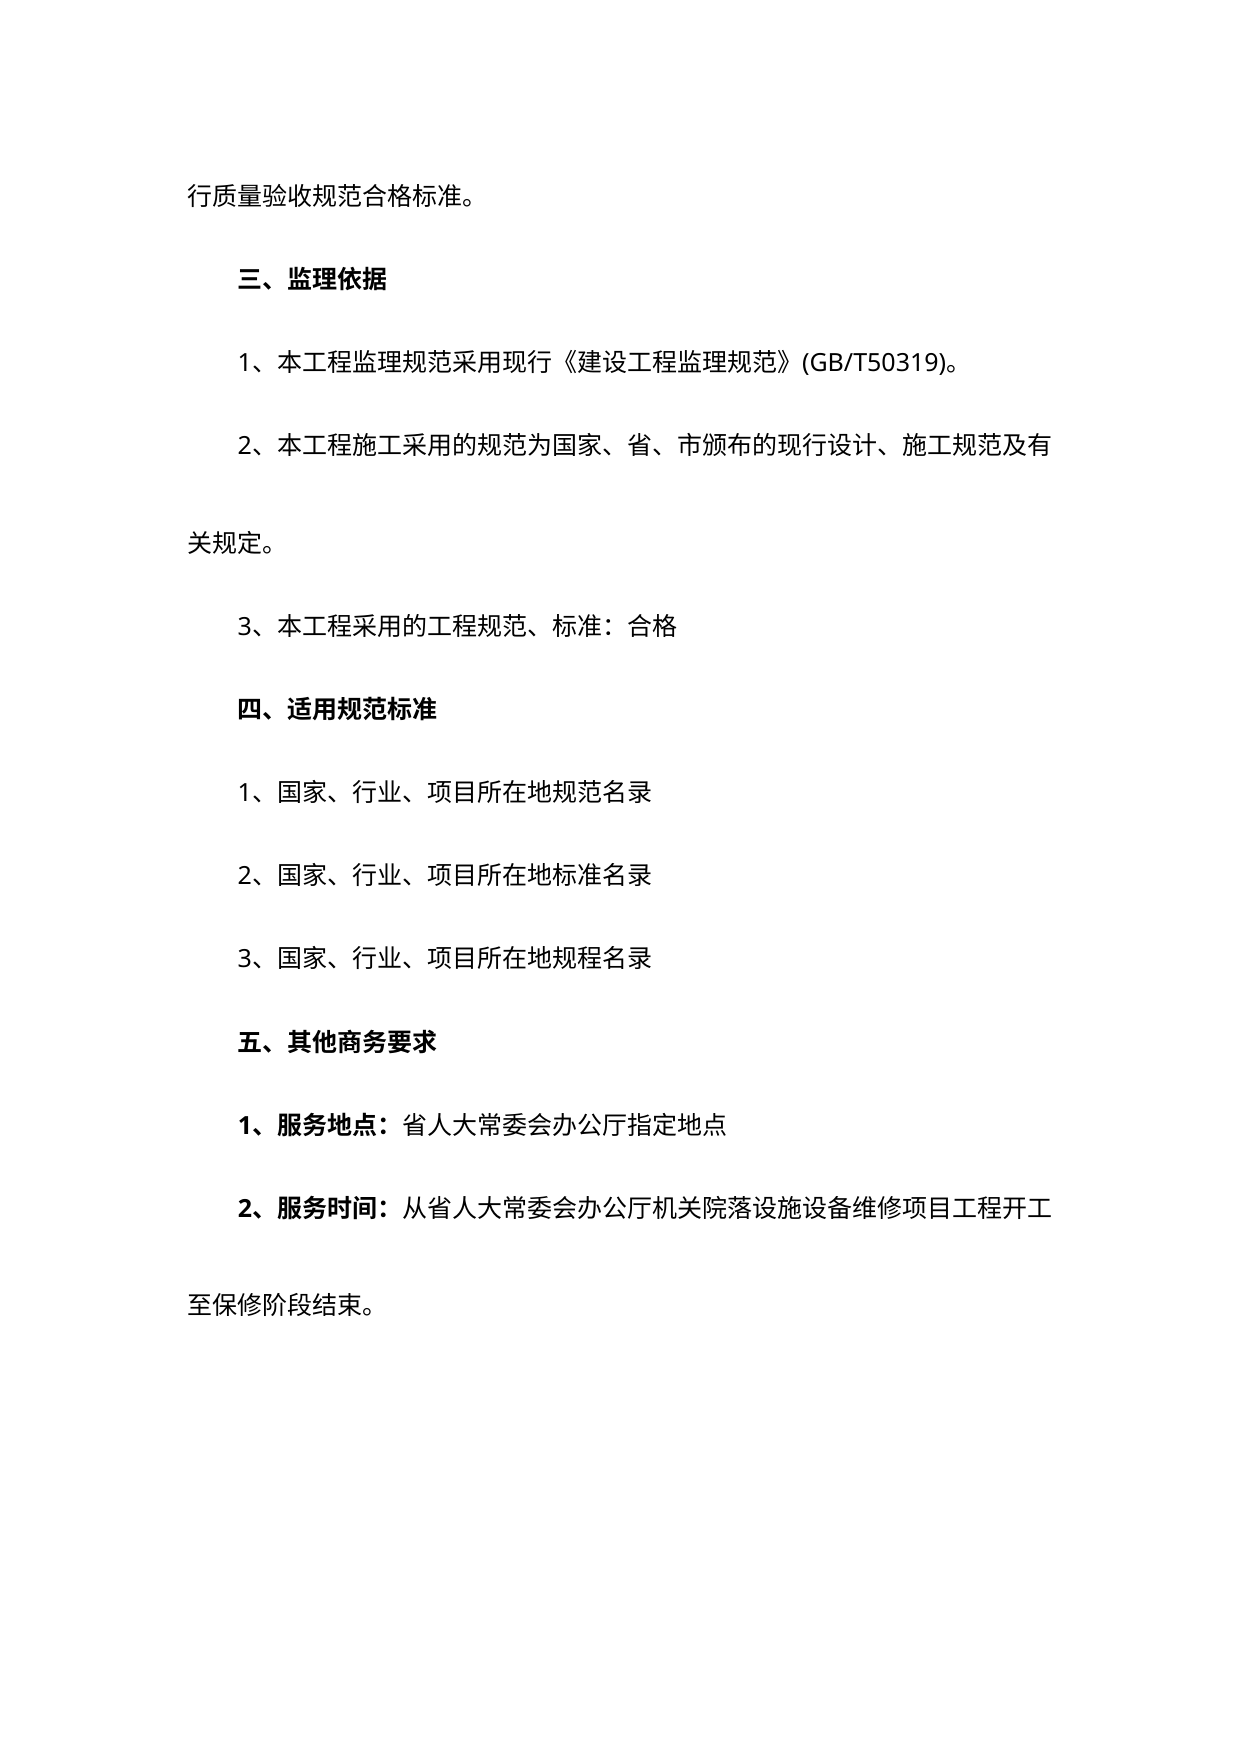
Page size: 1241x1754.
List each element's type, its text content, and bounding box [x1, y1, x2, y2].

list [187, 162, 1053, 227]
list 1、本工程监理规范采用现行《建设工程监理规范》(GB/T50319)。 [187, 328, 1053, 393]
list 2、国家、行业、项目所在地标准名录 [187, 841, 1053, 906]
list 五、其他商务要求 [187, 1008, 1053, 1073]
list 四、适用规范标准 [187, 675, 1053, 740]
list 1、国家、行业、项目所在地规范名录 [187, 758, 1053, 823]
list 1、服务地点：省人大常委会办公厅指定地点 [187, 1091, 1053, 1156]
list 2、本工程施工采用的规范为国家、省、市颁布的现行设计、施工规范及有关规定。 [187, 411, 1053, 574]
list 三、监理依据 [187, 245, 1053, 310]
list 3、国家、行业、项目所在地规程名录 [187, 924, 1053, 989]
list 2、服务时间：从省人大常委会办公厅机关院落设施设备维修项目工程开工至保修阶段结束。 [187, 1174, 1053, 1336]
list 3、本工程采用的工程规范、标准：合格 [187, 592, 1053, 657]
